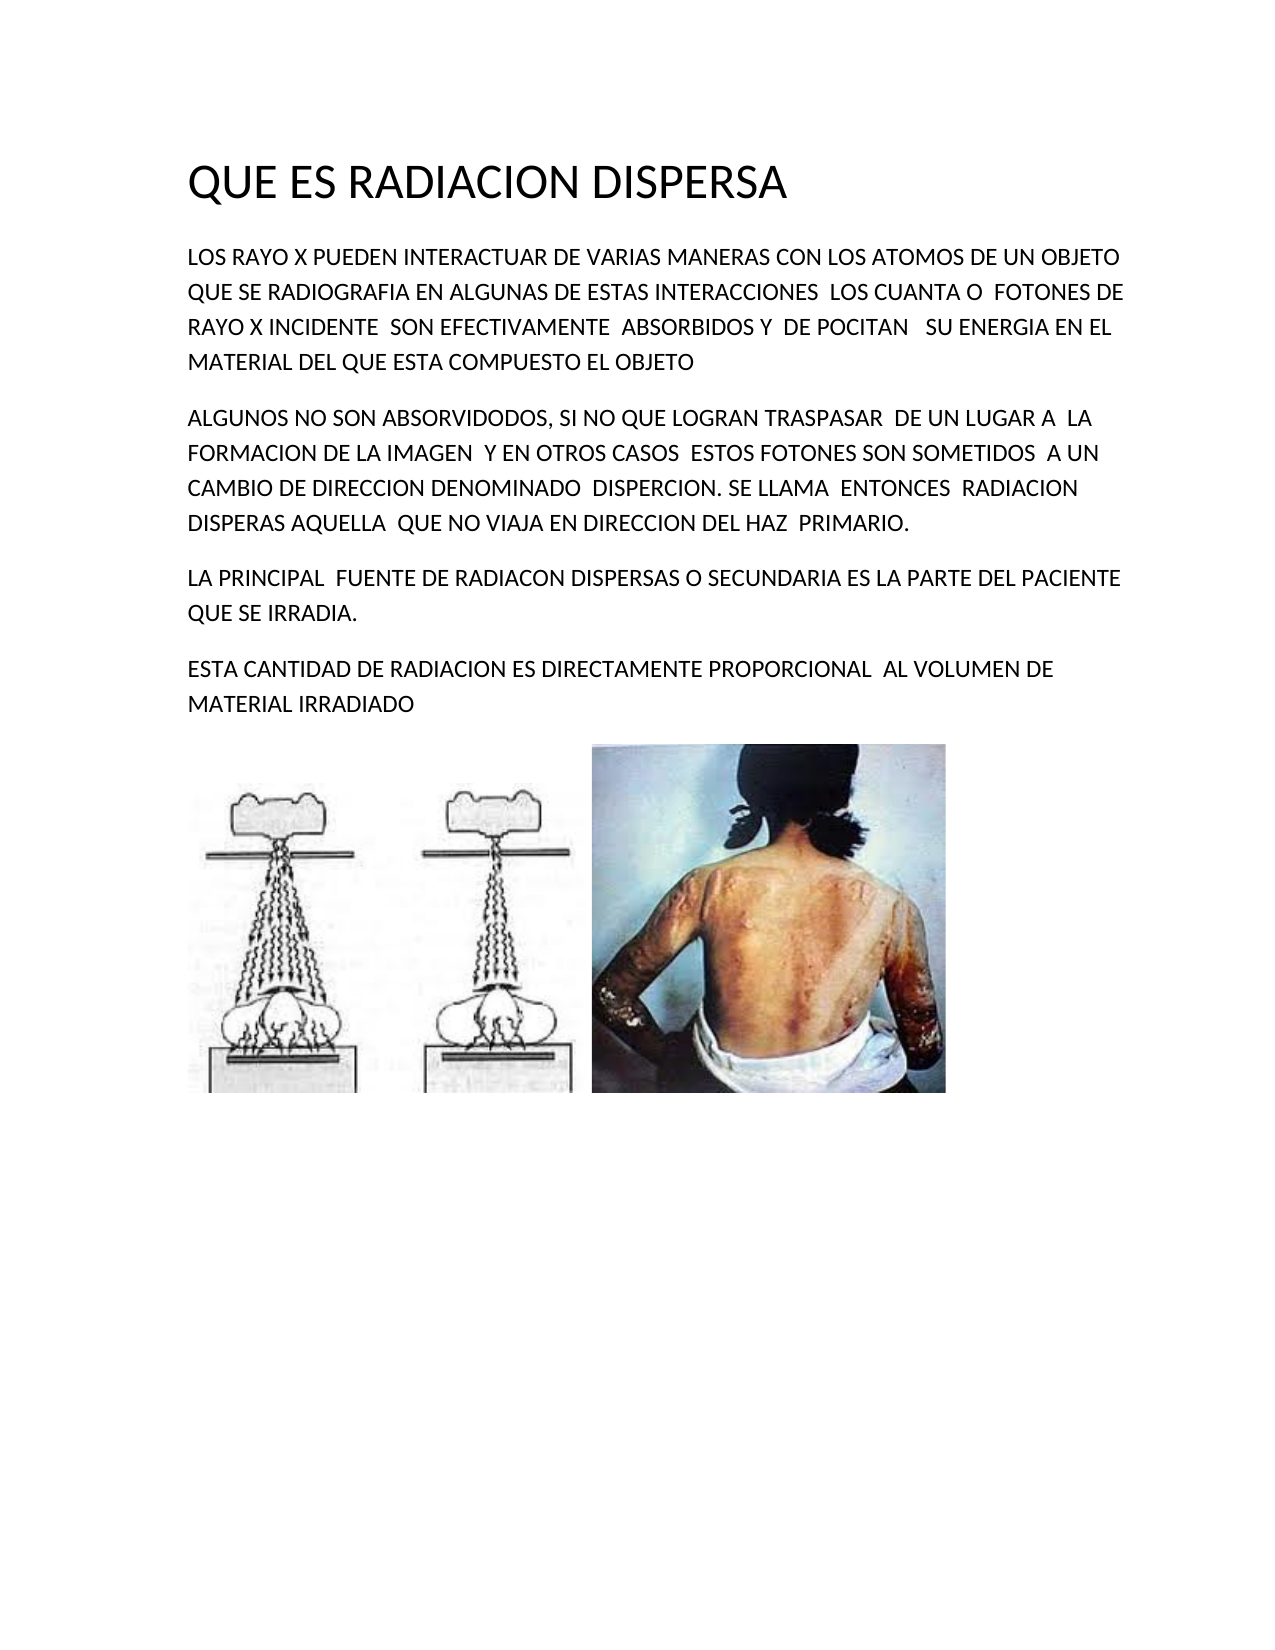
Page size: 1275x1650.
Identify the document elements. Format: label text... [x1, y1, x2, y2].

picture [187, 783, 587, 1093]
text LA PRINCIPAL FUENTE DE RADIACON DISPERSAS O SECUNDARIA ES LA PARTE DEL PACIENTE QUE SE IRRADIA. [187, 563, 1125, 628]
text ESTA CANTIDAD DE RADIACION ES DIRECTAMENTE PROPORCIONAL AL VOLUMEN DE MATERIAL IRRADIADO [187, 653, 1125, 719]
text QUE ES RADIACION DISPERSA [187, 150, 1125, 211]
text LOS RAYO X PUEDEN INTERACTUAR DE VARIAS MANERAS CON LOS ATOMOS DE UN OBJETO QUE SE RADIOGRAFIA EN ALGUNAS DE ESTAS INTERACCIONES LOS CUANTA O FOTONES DE RAYO X INCIDENTE SON EFECTIVAMENTE ABSORBIDOS Y DE POCITAN SU ENERGIA EN EL MATERIAL DEL QUE ESTA COMPUESTO EL OBJETO [187, 241, 1125, 376]
text ALGUNOS NO SON ABSORVIDODOS, SI NO QUE LOGRAN TRASPASAR DE UN LUGAR A LA FORMACION DE LA IMAGEN Y EN OTROS CASOS ESTOS FOTONES SON SOMETIDOS A UN CAMBIO DE DIRECCION DENOMINADO DISPERCION. SE LLAMA ENTONCES RADIACION DISPERAS AQUELLA QUE NO VIAJA EN DIRECCION DEL HAZ PRIMARIO. [187, 402, 1125, 537]
picture [591, 744, 946, 1093]
